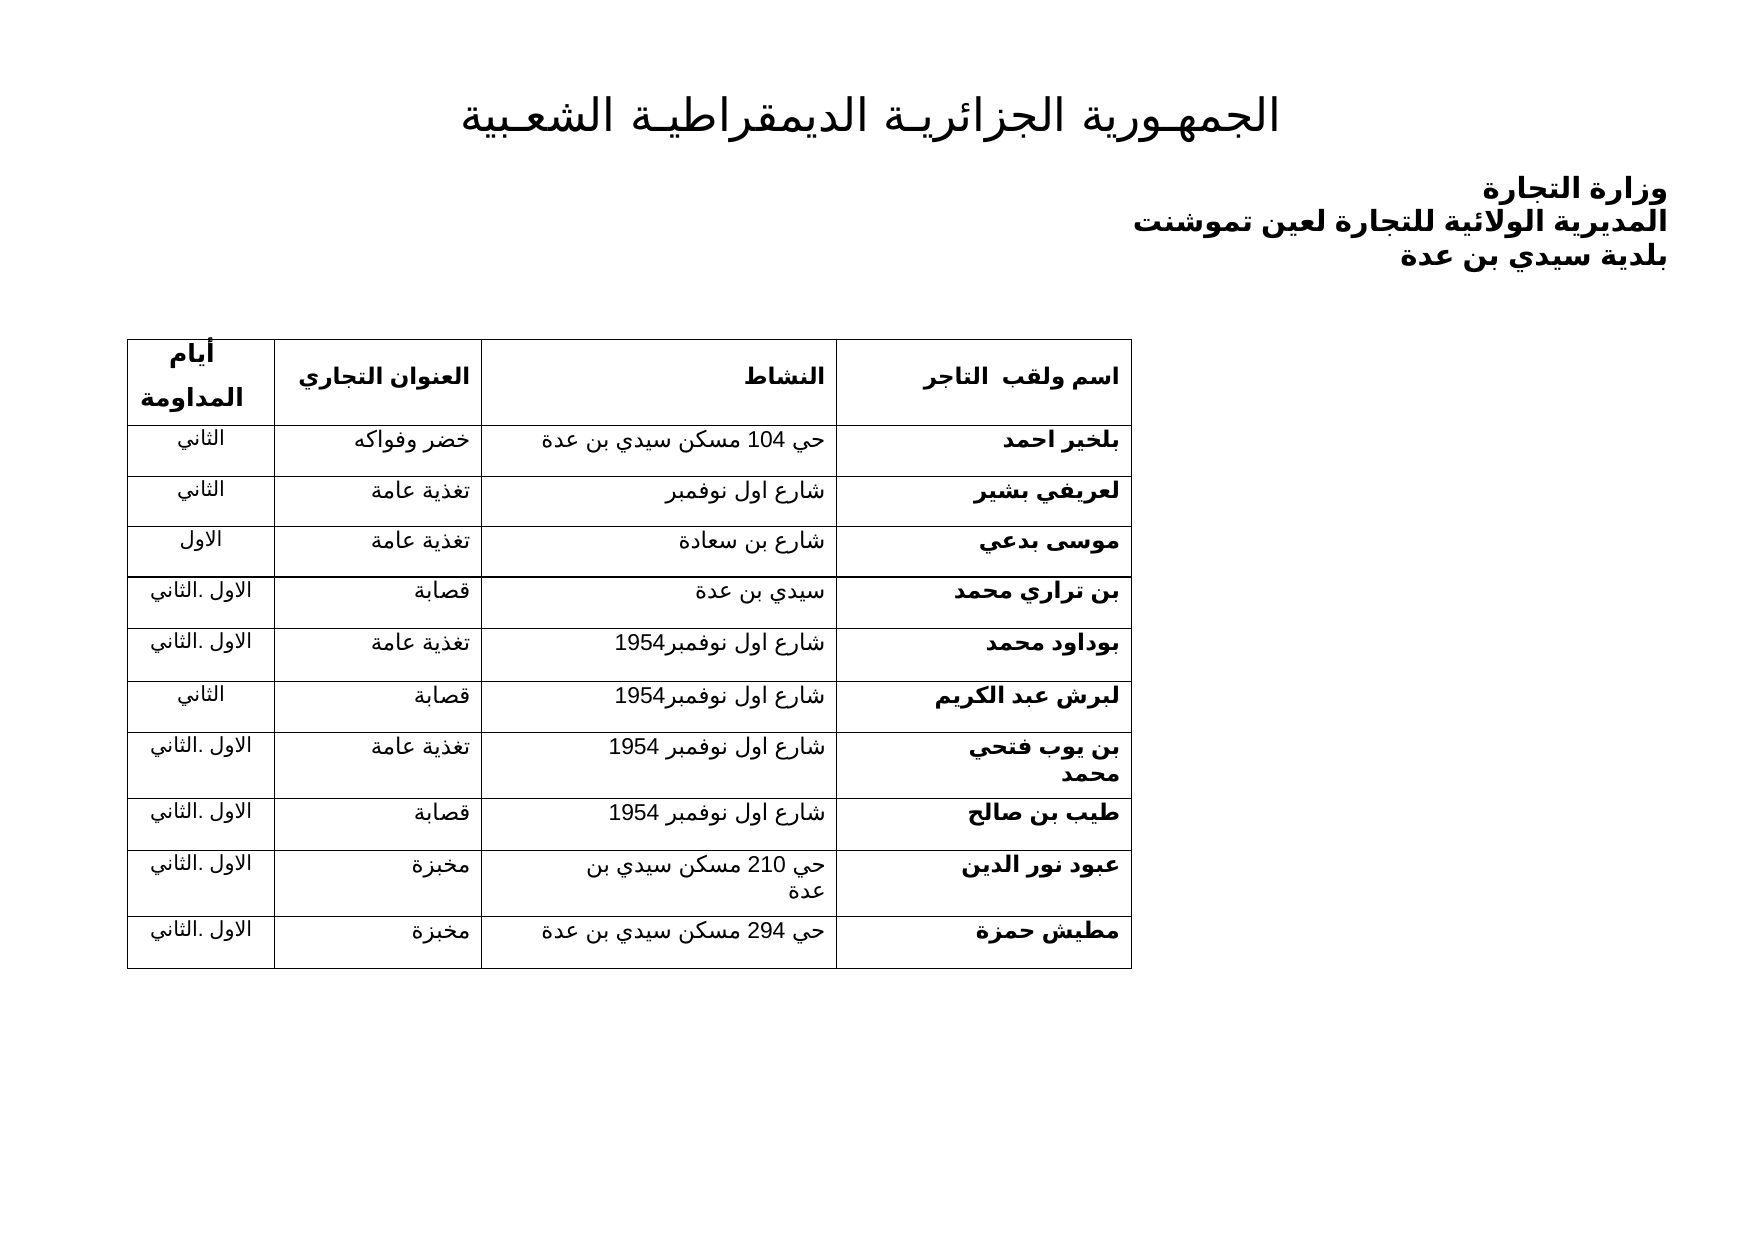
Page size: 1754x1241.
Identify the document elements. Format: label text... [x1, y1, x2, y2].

table_cell الثاني [128, 682, 274, 732]
table_cell قصابة [275, 682, 481, 732]
table_cell لبرش عبد الكريم [837, 682, 1131, 732]
text وزارة التجارة [74, 171, 1668, 204]
table_cell قصابة [275, 578, 481, 628]
table_cell شارع بن سعادة [482, 527, 836, 576]
table_cell الثاني [128, 426, 274, 476]
table_cell حي 294 مسكن سيدي بن عدة [482, 917, 836, 967]
table_header العنوان التجاري [275, 340, 481, 424]
table_cell الاول .الثاني [128, 733, 274, 798]
table_cell مخبزة [275, 917, 481, 967]
table_cell مخبزة [275, 851, 481, 916]
table_cell قصابة [275, 799, 481, 850]
table_cell الثاني [128, 477, 274, 526]
table_cell موسى بدعي [837, 527, 1131, 576]
table_cell مطيش حمزة [837, 917, 1131, 967]
table_cell شارع اول نوفمبر [482, 477, 836, 526]
table_cell الاول .الثاني [128, 629, 274, 681]
table_cell عبود نور الدين [837, 851, 1131, 916]
text الجمهـورية الجزائريـة الديمقراطيـة الشعـبية [74, 89, 1668, 142]
table_header النشاط [482, 340, 836, 424]
table_cell الاول .الثاني [128, 917, 274, 967]
text بلدية سيدي بن عدة [74, 238, 1668, 271]
table_cell تغذية عامة [275, 733, 481, 798]
table_cell الاول .الثاني [128, 851, 274, 916]
table_cell شارع اول نوفمبر1954 [482, 682, 836, 732]
table_cell الاول .الثاني [128, 578, 274, 628]
table_cell سيدي بن عدة [482, 578, 836, 628]
table_cell الاول [128, 527, 274, 576]
table_cell تغذية عامة [275, 477, 481, 526]
table_cell تغذية عامة [275, 527, 481, 576]
table_cell حي 210 مسكن سيدي بن عدة [482, 851, 836, 916]
text المديرية الولائية للتجارة لعين تموشنت [74, 204, 1668, 238]
table_cell شارع اول نوفمبر 1954 [482, 799, 836, 850]
table_cell طيب بن صالح [837, 799, 1131, 850]
table_cell خضر وفواكه [275, 426, 481, 476]
table_cell شارع اول نوفمبر 1954 [482, 733, 836, 798]
table_cell لعريفي بشير [837, 477, 1131, 526]
table_cell بوداود محمد [837, 629, 1131, 681]
table_cell بن تراري محمد [837, 578, 1131, 628]
table_cell حي 104 مسكن سيدي بن عدة [482, 426, 836, 476]
table_cell بن يوب فتحي محمد [837, 733, 1131, 798]
table_header اسم ولقب التاجر [837, 340, 1131, 424]
table_header أيام المداومة [128, 340, 274, 424]
table_cell الاول .الثاني [128, 799, 274, 850]
table_cell بلخير احمد [837, 426, 1131, 476]
table_cell شارع اول نوفمبر1954 [482, 629, 836, 681]
table_cell تغذية عامة [275, 629, 481, 681]
